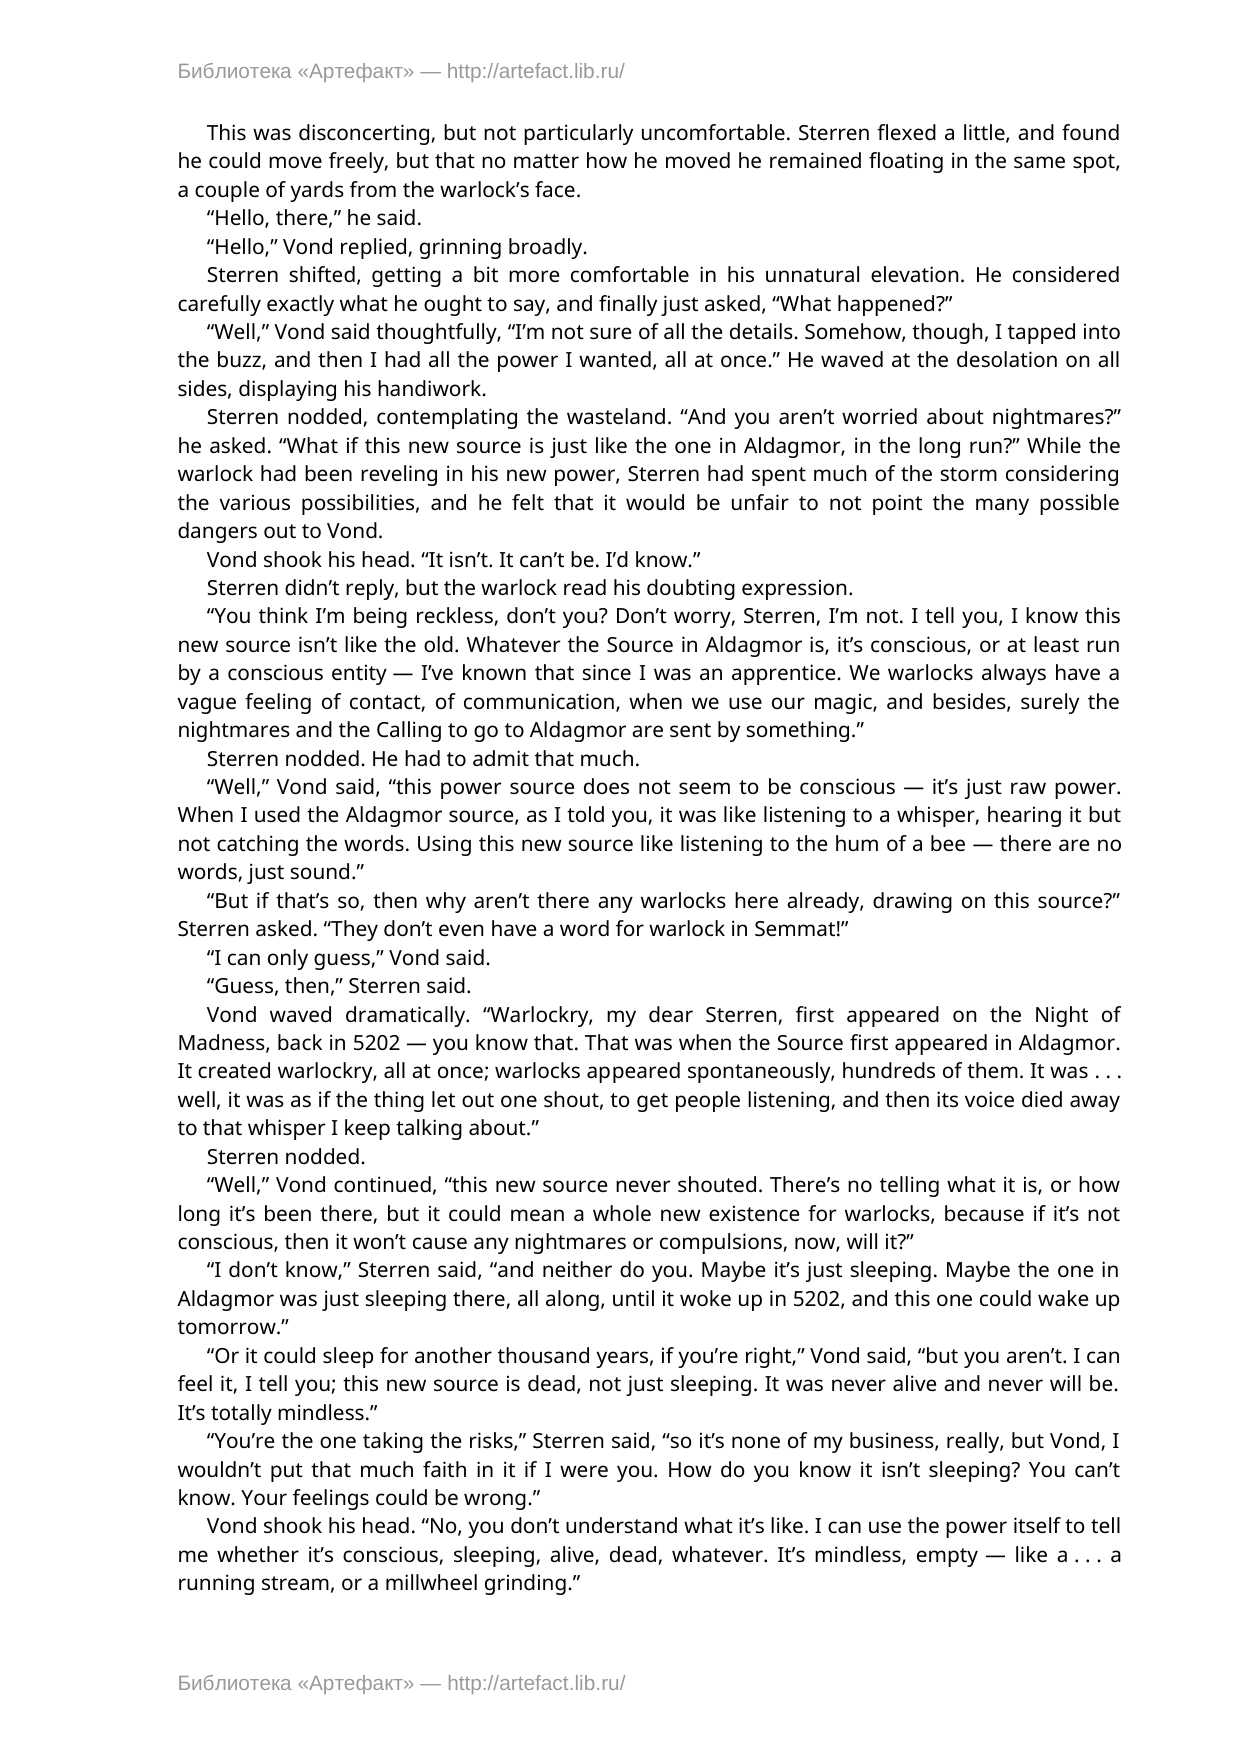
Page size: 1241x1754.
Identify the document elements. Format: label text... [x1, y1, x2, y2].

text Sterren nodded, contemplating the wasteland. “And you aren’t worried about nightmares?” he asked. “What if this new source is just like the one in Aldagmor, in the long run?” While the warlock had been reveling in his new power, Sterren had spent much of the storm considering the various possibilities, and he felt that it would be unfair to not point the many possible dangers out to Vond. [177, 402, 1122, 545]
text “Well,” Vond said thoughtfully, “I’m not sure of all the details. Somehow, though, I tapped into the buzz, and then I had all the power I wanted, all at once.” He waved at the desolation on all sides, displaying his handiwork. [177, 317, 1122, 402]
text “I don’t know,” Sterren said, “and neither do you. Maybe it’s just sleeping. Maybe the one in Aldagmor was just sleeping there, all along, until it woke up in 5202, and this one could wake up tomorrow.” [177, 1256, 1122, 1341]
text “Or it could sleep for another thousand years, if you’re right,” Vond said, “but you aren’t. I can feel it, I tell you; this new source is dead, not just sleeping. It was never alive and never will be. It’s totally mindless.” [177, 1341, 1122, 1426]
text Sterren nodded. He had to admit that much. [177, 744, 1122, 772]
text Vond waved dramatically. “Warlockry, my dear Sterren, first appeared on the Night of Madness, back in 5202 — you know that. That was when the Source first appeared in Aldagmor. It created warlockry, all at once; warlocks appeared spontaneously, hundreds of them. It was . . . well, it was as if the thing let out one shout, to get people listening, and then its voice died away to that whisper I keep talking about.” [177, 1000, 1122, 1142]
text Vond shook his head. “No, you don’t understand what it’s like. I can use the power itself to tell me whether it’s conscious, sleeping, alive, dead, whatever. It’s mindless, empty — like a . . . a running stream, or a millwheel grinding.” [177, 1512, 1122, 1597]
text Vond shook his head. “It isn’t. It can’t be. I’d know.” [177, 545, 1122, 573]
text Sterren shifted, getting a bit more comfortable in his unnatural elevation. He considered carefully exactly what he ought to say, and finally just asked, “What happened?” [177, 260, 1122, 317]
text “You’re the one taking the risks,” Sterren said, “so it’s none of my business, really, but Vond, I wouldn’t put that much faith in it if I were you. How do you know it isn’t sleeping? You can’t know. Your feelings could be wrong.” [177, 1426, 1122, 1512]
text Sterren didn’t reply, but the warlock read his doubting expression. [177, 573, 1122, 602]
text “Guess, then,” Sterren said. [177, 971, 1122, 1000]
text “Hello, there,” he said. [177, 203, 1122, 232]
text “Hello,” Vond replied, grinning broadly. [177, 232, 1122, 260]
text “I can only guess,” Vond said. [177, 943, 1122, 971]
text “Well,” Vond said, “this power source does not seem to be conscious — it’s just raw power. When I used the Aldagmor source, as I told you, it was like listening to a whisper, hearing it but not catching the words. Using this new source like listening to the hum of a bee — there are no words, just sound.” [177, 772, 1122, 886]
text Sterren nodded. [177, 1142, 1122, 1170]
text “But if that’s so, then why aren’t there any warlocks here already, drawing on this source?” Sterren asked. “They don’t even have a word for warlock in Semmat!” [177, 886, 1122, 943]
text “Well,” Vond continued, “this new source never shouted. There’s no telling what it is, or how long it’s been there, but it could mean a whole new existence for warlocks, because if it’s not conscious, then it won’t cause any nightmares or compulsions, now, will it?” [177, 1170, 1122, 1256]
text This was disconcerting, but not particularly uncomfortable. Sterren flexed a little, and found he could move freely, but that no matter how he moved he remained floating in the same spot, a couple of yards from the warlock’s face. [177, 118, 1122, 203]
text “You think I’m being reckless, don’t you? Don’t worry, Sterren, I’m not. I tell you, I know this new source isn’t like the old. Whatever the Source in Aldagmor is, it’s conscious, or at least run by a conscious entity — I’ve known that since I was an apprentice. We warlocks always have a vague feeling of contact, of communication, when we use our magic, and besides, surely the nightmares and the Calling to go to Aldagmor are sent by something.” [177, 602, 1122, 744]
